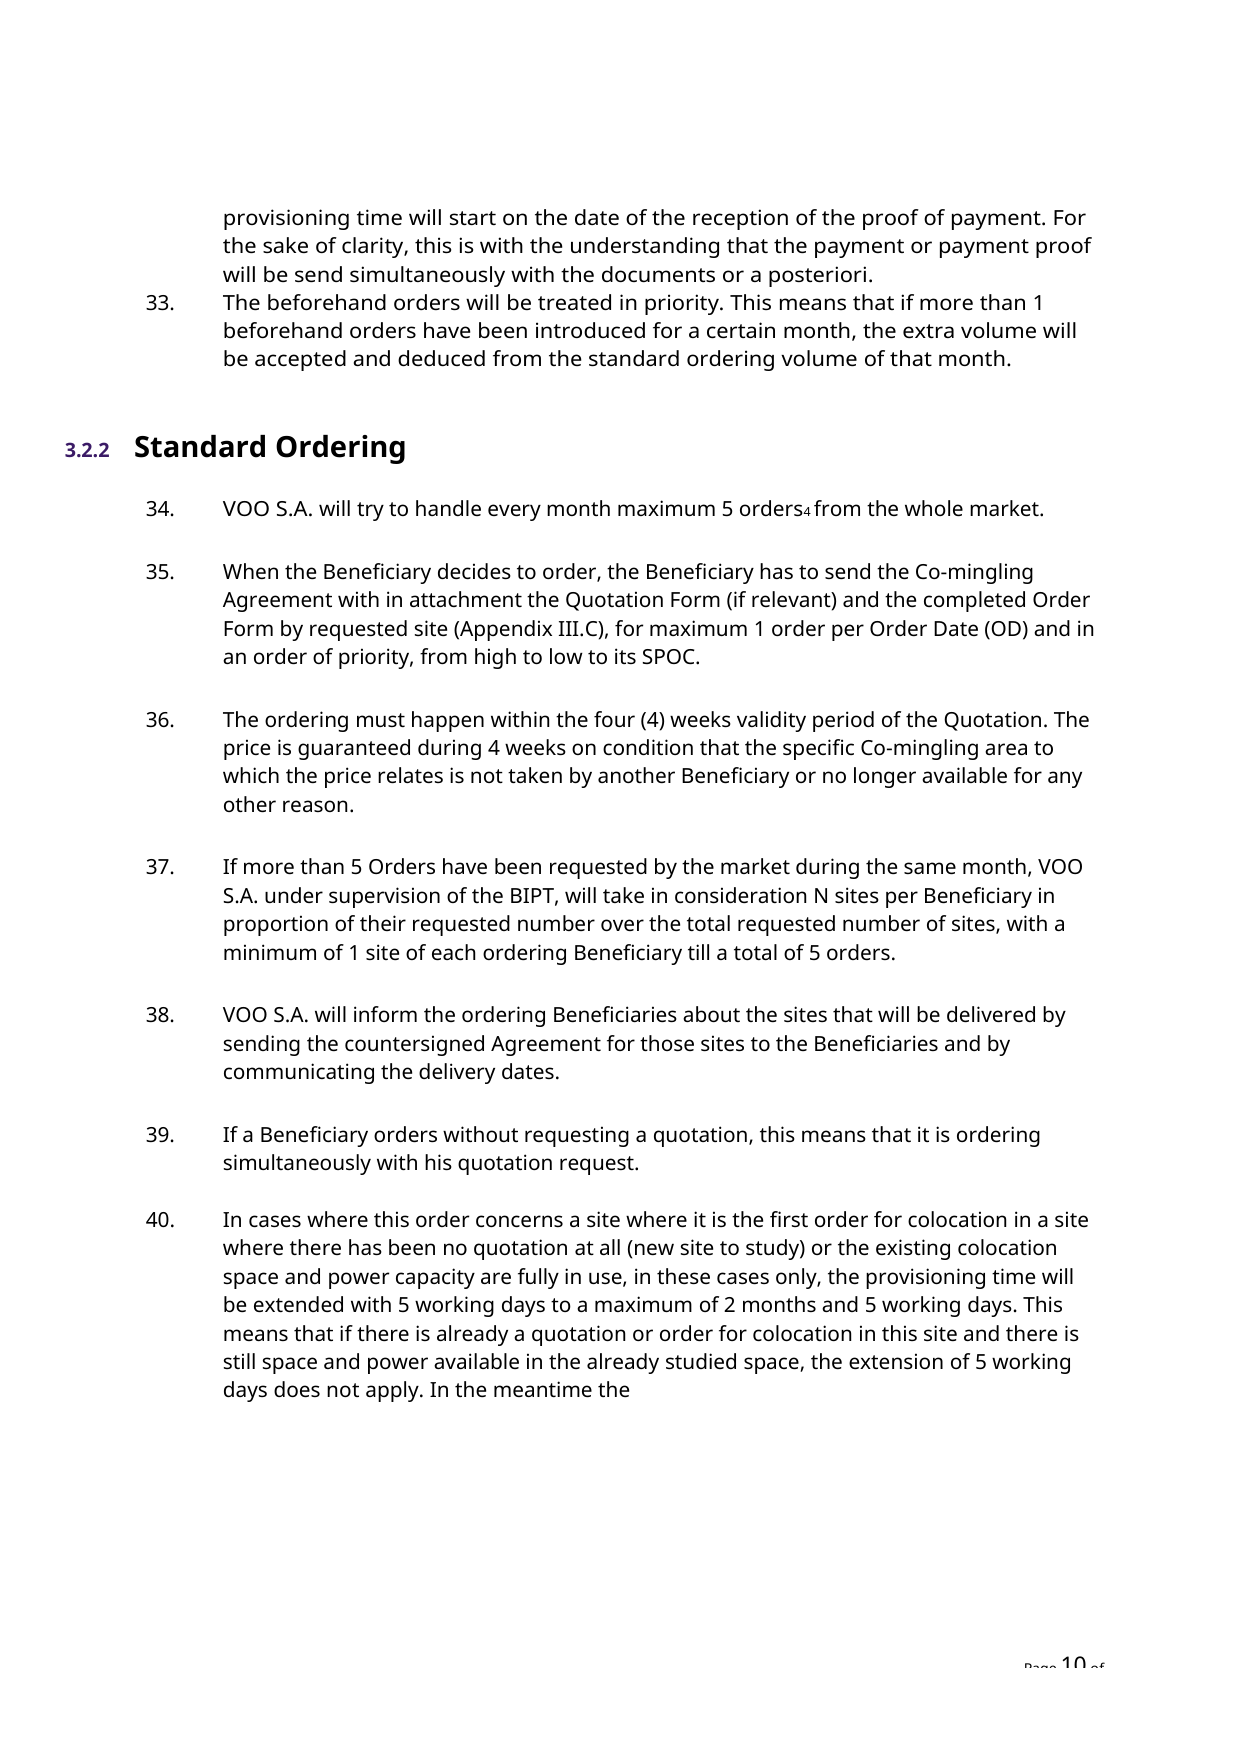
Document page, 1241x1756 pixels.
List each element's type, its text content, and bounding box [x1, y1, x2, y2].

list If more than 5 Orders have been requested by the market during the same month, VOO S.A. under supervision of the BIPT, will take in consideration N sites per Beneficiary in proportion of their requested number over the total requested number of sites, with a minimum of 1 site of each ordering Beneficiary till a total of 5 orders. [146, 852, 1117, 966]
list In cases where this order concerns a site where it is the first order for colocation in a site where there has been no quotation at all (new site to study) or the existing colocation space and power capacity are fully in use, in these cases only, the provisioning time will be extended with 5 working days to a maximum of 2 months and 5 working days. This means that if there is already a quotation or order for colocation in this site and there is still space and power available in the already studied space, the extension of 5 working days does not apply. In the meantime the [146, 1205, 1104, 1404]
subtitle Standard Ordering [64, 426, 1117, 466]
list When the Beneficiary decides to order, the Beneficiary has to send the Co-mingling Agreement with in attachment the Quotation Form (if relevant) and the completed Order Form by requested site (Appendix III.C), for maximum 1 order per Order Date (OD) and in an order of priority, from high to low to its SPOC. [146, 557, 1117, 671]
list If a Beneficiary orders without requesting a quotation, this means that it is ordering simultaneously with his quotation request. [146, 1120, 1117, 1177]
list VOO S.A. will inform the ordering Beneficiaries about the sites that will be delivered by sending the countersigned Agreement for those sites to the Beneficiaries and by communicating the delivery dates. [146, 1000, 1117, 1086]
text provisioning time will start on the date of the reception of the proof of payment. For the sake of clarity, this is with the understanding that the payment or payment proof will be send simultaneously with the documents or a posteriori. [223, 203, 1117, 288]
list VOO S.A. will try to handle every month maximum 5 orders4 from the whole market. [146, 494, 1117, 523]
list The ordering must happen within the four (4) weeks validity period of the Quotation. The price is guaranteed during 4 weeks on condition that the specific Co-mingling area to which the price relates is not taken by another Beneficiary or no longer available for any other reason. [146, 705, 1117, 818]
list The beforehand orders will be treated in priority. This means that if more than 1 beforehand orders have been introduced for a certain month, the extra volume will be accepted and deduced from the standard ordering volume of that month. [146, 288, 1078, 372]
